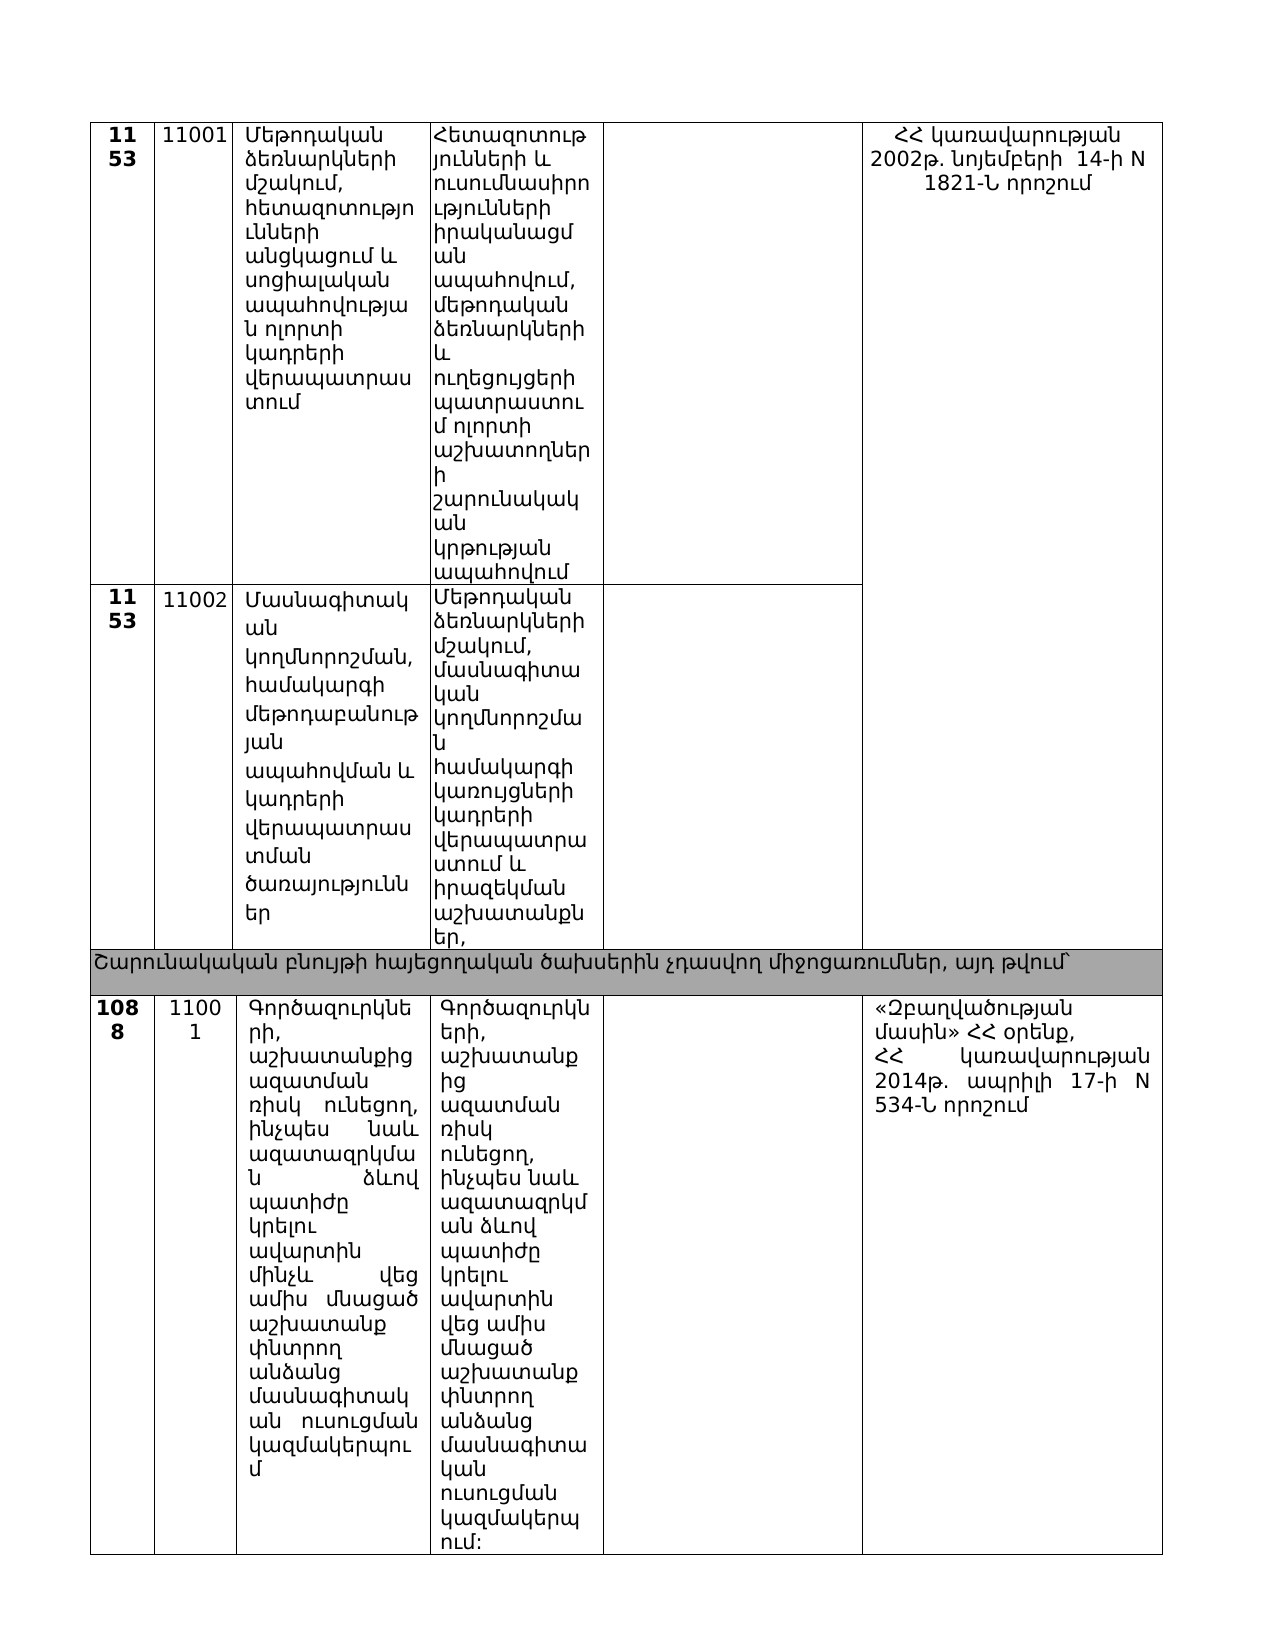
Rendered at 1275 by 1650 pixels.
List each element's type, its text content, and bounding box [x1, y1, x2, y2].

table_cell Մեթոդական ձեռնարկների մշակում, մասնագիտական կողմնորոշման համակարգի կառույցների կադրերի վերապատրաստում և իրազեկման աշխատանքներ, [431, 585, 603, 949]
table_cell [863, 996, 1162, 1554]
table_cell [604, 996, 862, 1554]
table_cell Շարունակական բնույթի հայեցողական ծախսերին չդասվող միջոցառումներ, այդ թվում՝ [91, 950, 1162, 995]
table_cell 11001 [155, 123, 232, 584]
table_cell Գործազուրկների, աշխատանքից ազատման ռիսկ ունեցող, ինչպես նաև ազատազրկման ձևով պատիժը կրելու ավարտին վեց ամիս մնացած աշխատանք փնտրող անձանց մասնագիտական ուսուցման կազմակերպում: [431, 996, 603, 1554]
table_cell 1088 [91, 996, 154, 1554]
table_cell [604, 123, 862, 584]
table_cell Գործազուրկների, աշխատանքից ազատման ռիսկ ունեցող, ինչպես նաև ազատազրկման ձևով պատիժը կրելու ավարտին մինչև վեց ամիս մնացած աշխատանք փնտրող անձանց մասնագիտական ուսուցման կազմակերպում [237, 996, 430, 1554]
table_cell Մասնագիտական կողմնորոշման, համակարգի մեթոդաբանության ապահովման և կադրերի վերապատրաստման ծառայություններ [233, 585, 430, 949]
table_cell [604, 585, 862, 949]
table_cell 11001 [155, 996, 236, 1554]
table_cell 11002 [155, 585, 232, 949]
table_cell 1153 [91, 585, 154, 949]
table_cell Մեթոդական ձեռնարկների մշակում, հետազոտությունների անցկացում և սոցիալական ապահովության ոլորտի կադրերի վերապատրաստում [233, 123, 430, 584]
table_cell Հետազոտությունների և ուսումնասիրությունների իրականացման ապահովում, մեթոդական ձեռնարկների և ուղեցույցերի պատրաստում ոլորտի աշխատողների շարունակական կրթության ապահովում [431, 123, 603, 584]
table_cell 1153 [91, 123, 154, 584]
table_cell ՀՀ կառավարության 2002թ. նոյեմբերի 14-ի N 1821-Ն որոշում [863, 123, 1162, 949]
